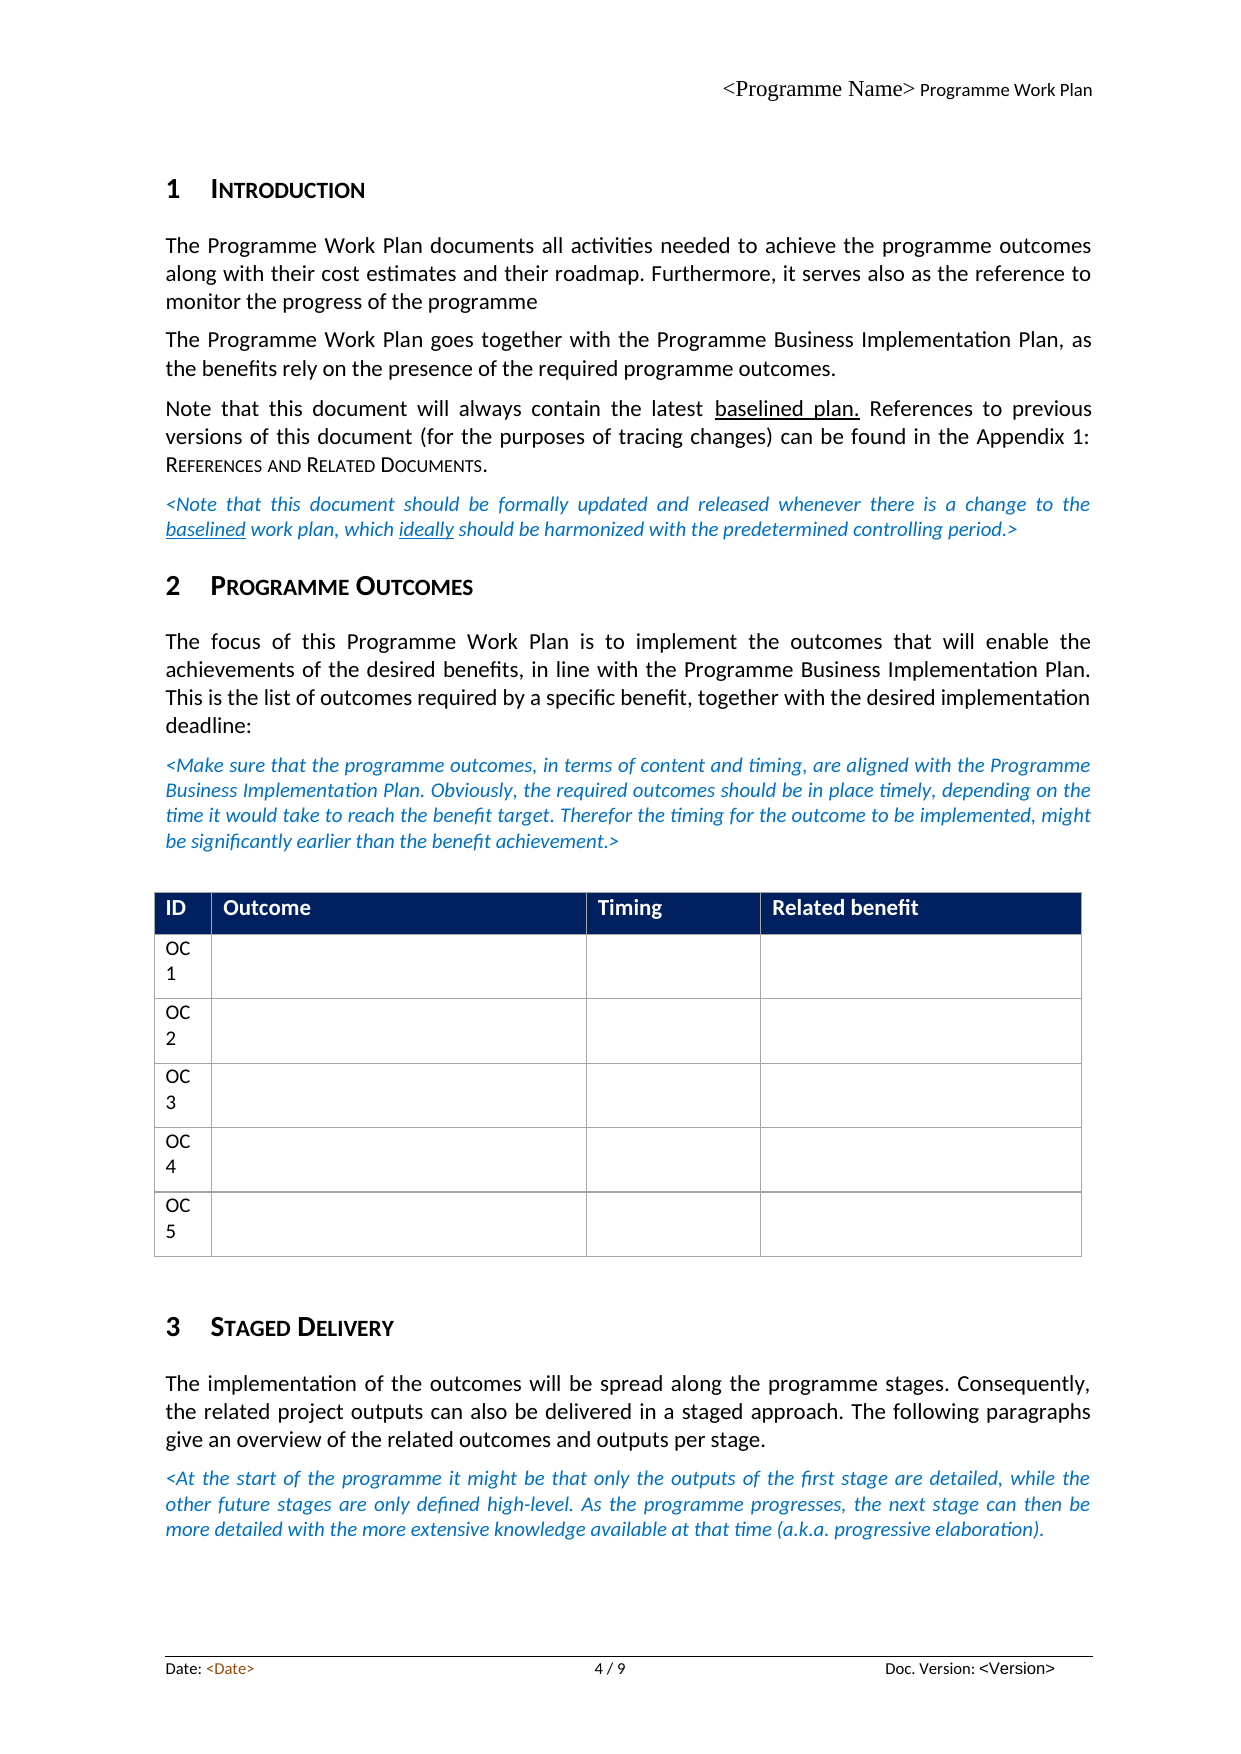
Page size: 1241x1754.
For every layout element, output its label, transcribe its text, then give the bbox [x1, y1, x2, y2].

table_cell [761, 935, 1081, 998]
table_cell [587, 935, 760, 998]
table_cell [761, 1064, 1081, 1127]
table_cell OC5 [155, 1193, 211, 1256]
table_header Timing [587, 893, 760, 934]
text Note that this document will always contain the latest baselined plan. References to previous versions of this document (for the purposes of tracing changes) can be found in the Appendix 1: References and Related Documents. [165, 394, 1093, 478]
table_cell OC3 [155, 1064, 211, 1127]
table_cell [212, 1128, 586, 1191]
subtitle Introduction [165, 171, 1093, 206]
table_cell [761, 999, 1081, 1063]
table_cell [212, 1064, 586, 1127]
text <Make sure that the programme outcomes, in terms of content and timing, are aligned with the Programme Business Implementation Plan. Obviously, the required outcomes should be in place timely, depending on the time it would take to reach the benefit target. Therefor the timing for the outcome to be implemented, might be significantly earlier than the benefit achievement.> [165, 752, 1093, 853]
table_cell [212, 1193, 586, 1256]
table_header Related benefit [761, 893, 1081, 934]
text The focus of this Programme Work Plan is to implement the outcomes that will enable the achievements of the desired benefits, in line with the Programme Business Implementation Plan. This is the list of outcomes required by a specific benefit, together with the desired implementation deadline: [165, 627, 1093, 739]
text <At the start of the programme it might be that only the outputs of the first stage are detailed, while the other future stages are only defined high-level. As the programme progresses, the next stage can then be more detailed with the more extensive knowledge available at that time (a.k.a. progressive elaboration). [165, 1465, 1093, 1542]
table_header ID [155, 893, 211, 934]
table_cell [587, 1128, 760, 1191]
table_cell [587, 999, 760, 1063]
text <Note that this document should be formally updated and released whenever there is a change to the baselined work plan, which ideally should be harmonized with the predetermined controlling period.> [165, 491, 1093, 542]
text The implementation of the outcomes will be spread along the programme stages. Consequently, the related project outputs can also be delivered in a staged approach. The following paragraphs give an overview of the related outcomes and outputs per stage. [165, 1369, 1093, 1453]
table_cell [761, 1128, 1081, 1191]
table_cell [212, 999, 586, 1063]
table_header Outcome [212, 893, 586, 934]
table_cell OC4 [155, 1128, 211, 1191]
table_cell OC1 [155, 935, 211, 998]
table_cell [212, 935, 586, 998]
table_cell OC2 [155, 999, 211, 1063]
table_cell [587, 1064, 760, 1127]
table_cell [761, 1193, 1081, 1256]
text The Programme Work Plan documents all activities needed to achieve the programme outcomes along with their cost estimates and their roadmap. Furthermore, it serves also as the reference to monitor the progress of the programme [165, 231, 1093, 315]
table_cell [587, 1193, 760, 1256]
subtitle Staged Delivery [165, 1308, 1093, 1344]
subtitle Programme Outcomes [165, 567, 1093, 602]
text The Programme Work Plan goes together with the Programme Business Implementation Plan, as the benefits rely on the presence of the required programme outcomes. [165, 326, 1093, 382]
